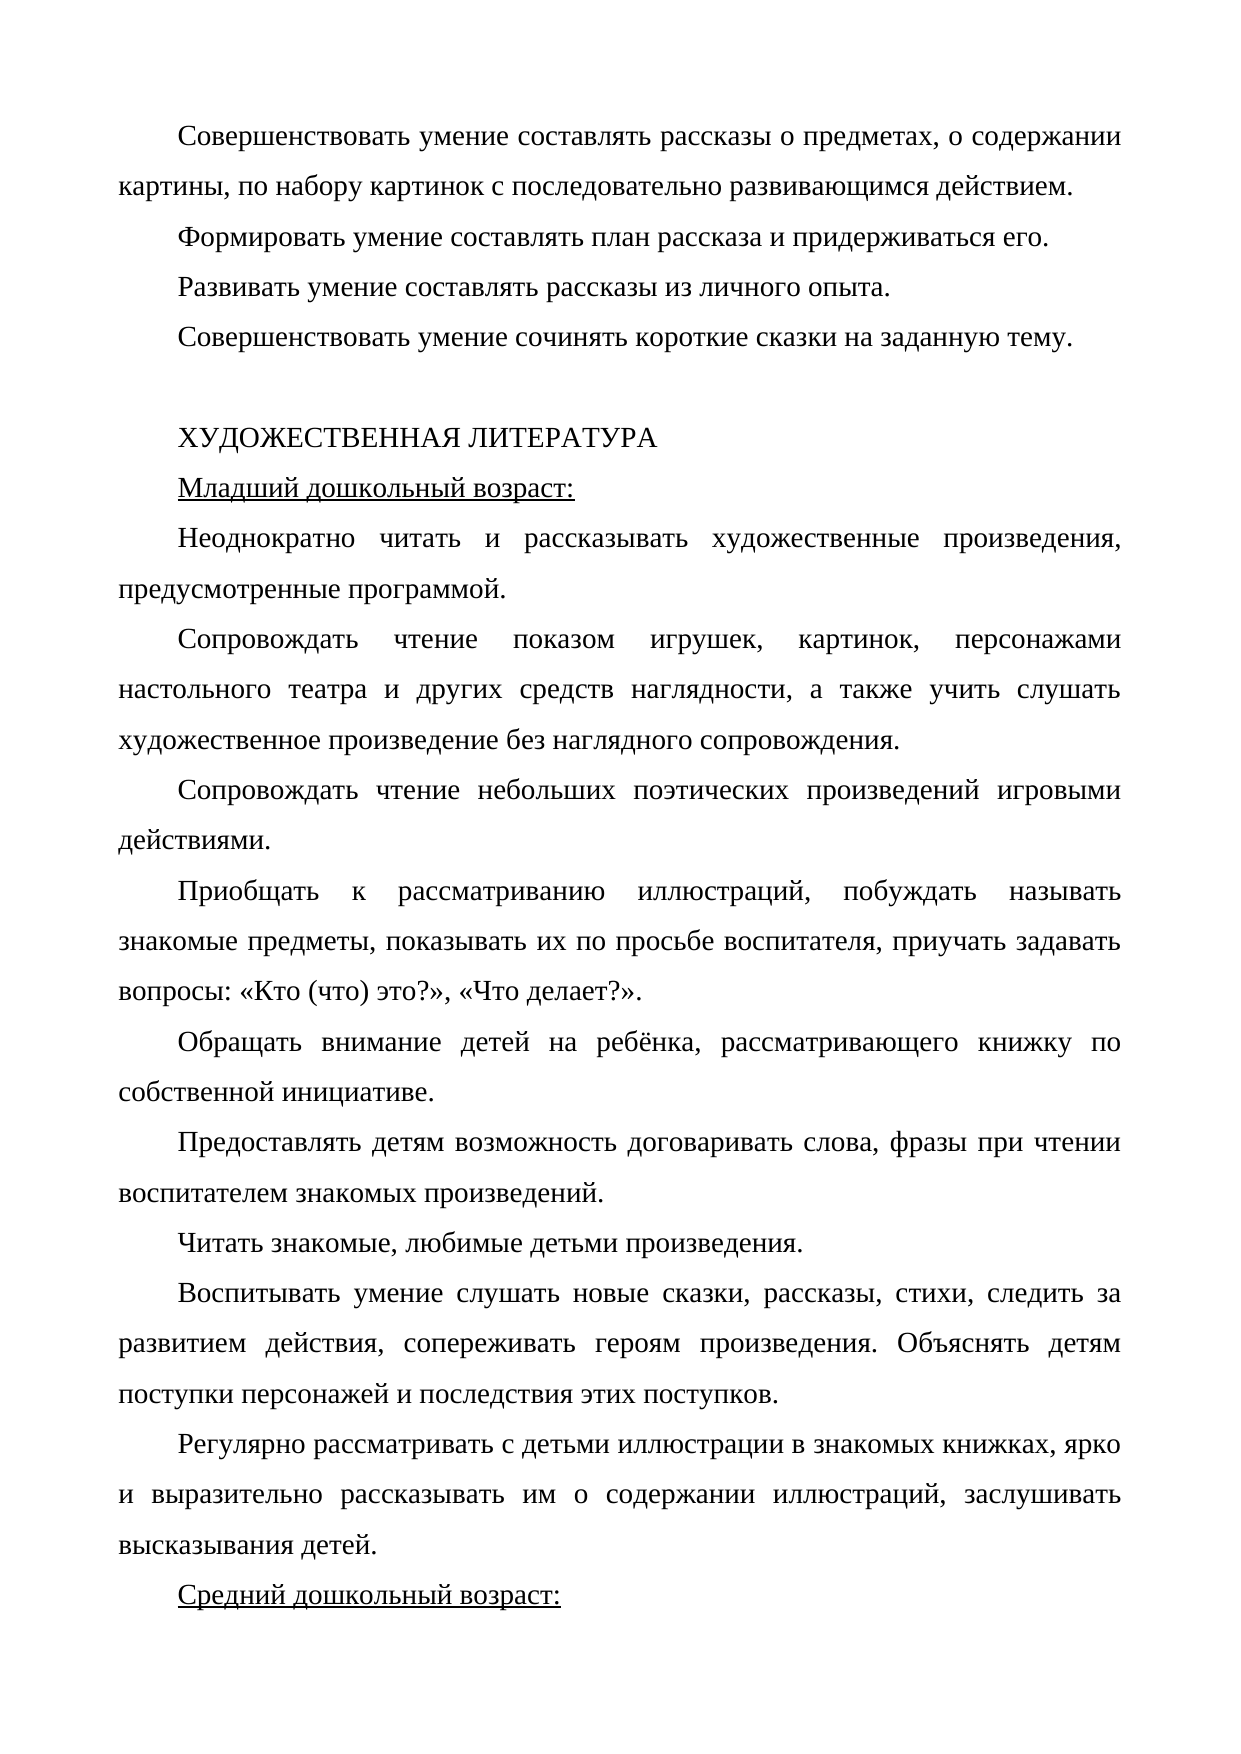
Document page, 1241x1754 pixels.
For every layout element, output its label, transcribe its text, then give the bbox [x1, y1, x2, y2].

text Развивать умение составлять рассказы из личного опыта. [118, 269, 1122, 303]
text Младший дошкольный возраст: [118, 470, 1122, 504]
text Совершенствовать умение сочинять короткие сказки на заданную тему. [118, 319, 1122, 353]
text Обращать внимание детей на ребёнка, рассматривающего книжку по собственной инициативе. [118, 1024, 1122, 1108]
text Неоднократно читать и рассказывать художественные произведения, предусмотренные программой. [118, 521, 1122, 604]
text Читать знакомые, любимые детьми произведения. [118, 1225, 1122, 1258]
text Сопровождать чтение небольших поэтических произведений игровыми действиями. [118, 772, 1122, 856]
text Воспитывать умение слушать новые сказки, рассказы, стихи, следить за развитием действия, сопереживать героям произведения. Объяснять детям поступки персонажей и последствия этих поступков. [118, 1275, 1122, 1409]
text Совершенствовать умение составлять рассказы о предметах, о содержании картины, по набору картинок с последовательно развивающимся действием. [118, 118, 1122, 202]
text ХУДОЖЕСТВЕННАЯ ЛИТЕРАТУРА [118, 420, 1122, 453]
text Приобщать к рассматриванию иллюстраций, побуждать называть знакомые предметы, показывать их по просьбе воспитателя, приучать задавать вопросы: «Кто (что) это?», «Что делает?». [118, 873, 1122, 1007]
text Регулярно рассматривать с детьми иллюстрации в знакомых книжках, ярко и выразительно рассказывать им о содержании иллюстраций, заслушивать высказывания детей. [118, 1426, 1122, 1560]
text Формировать умение составлять план рассказа и придерживаться его. [118, 219, 1122, 252]
text Средний дошкольный возраст: [118, 1577, 1122, 1611]
text Сопровождать чтение показом игрушек, картинок, персонажами настольного театра и других средств наглядности, а также учить слушать художественное произведение без наглядного сопровождения. [118, 621, 1122, 755]
text Предоставлять детям возможность договаривать слова, фразы при чтении воспитателем знакомых произведений. [118, 1124, 1122, 1208]
